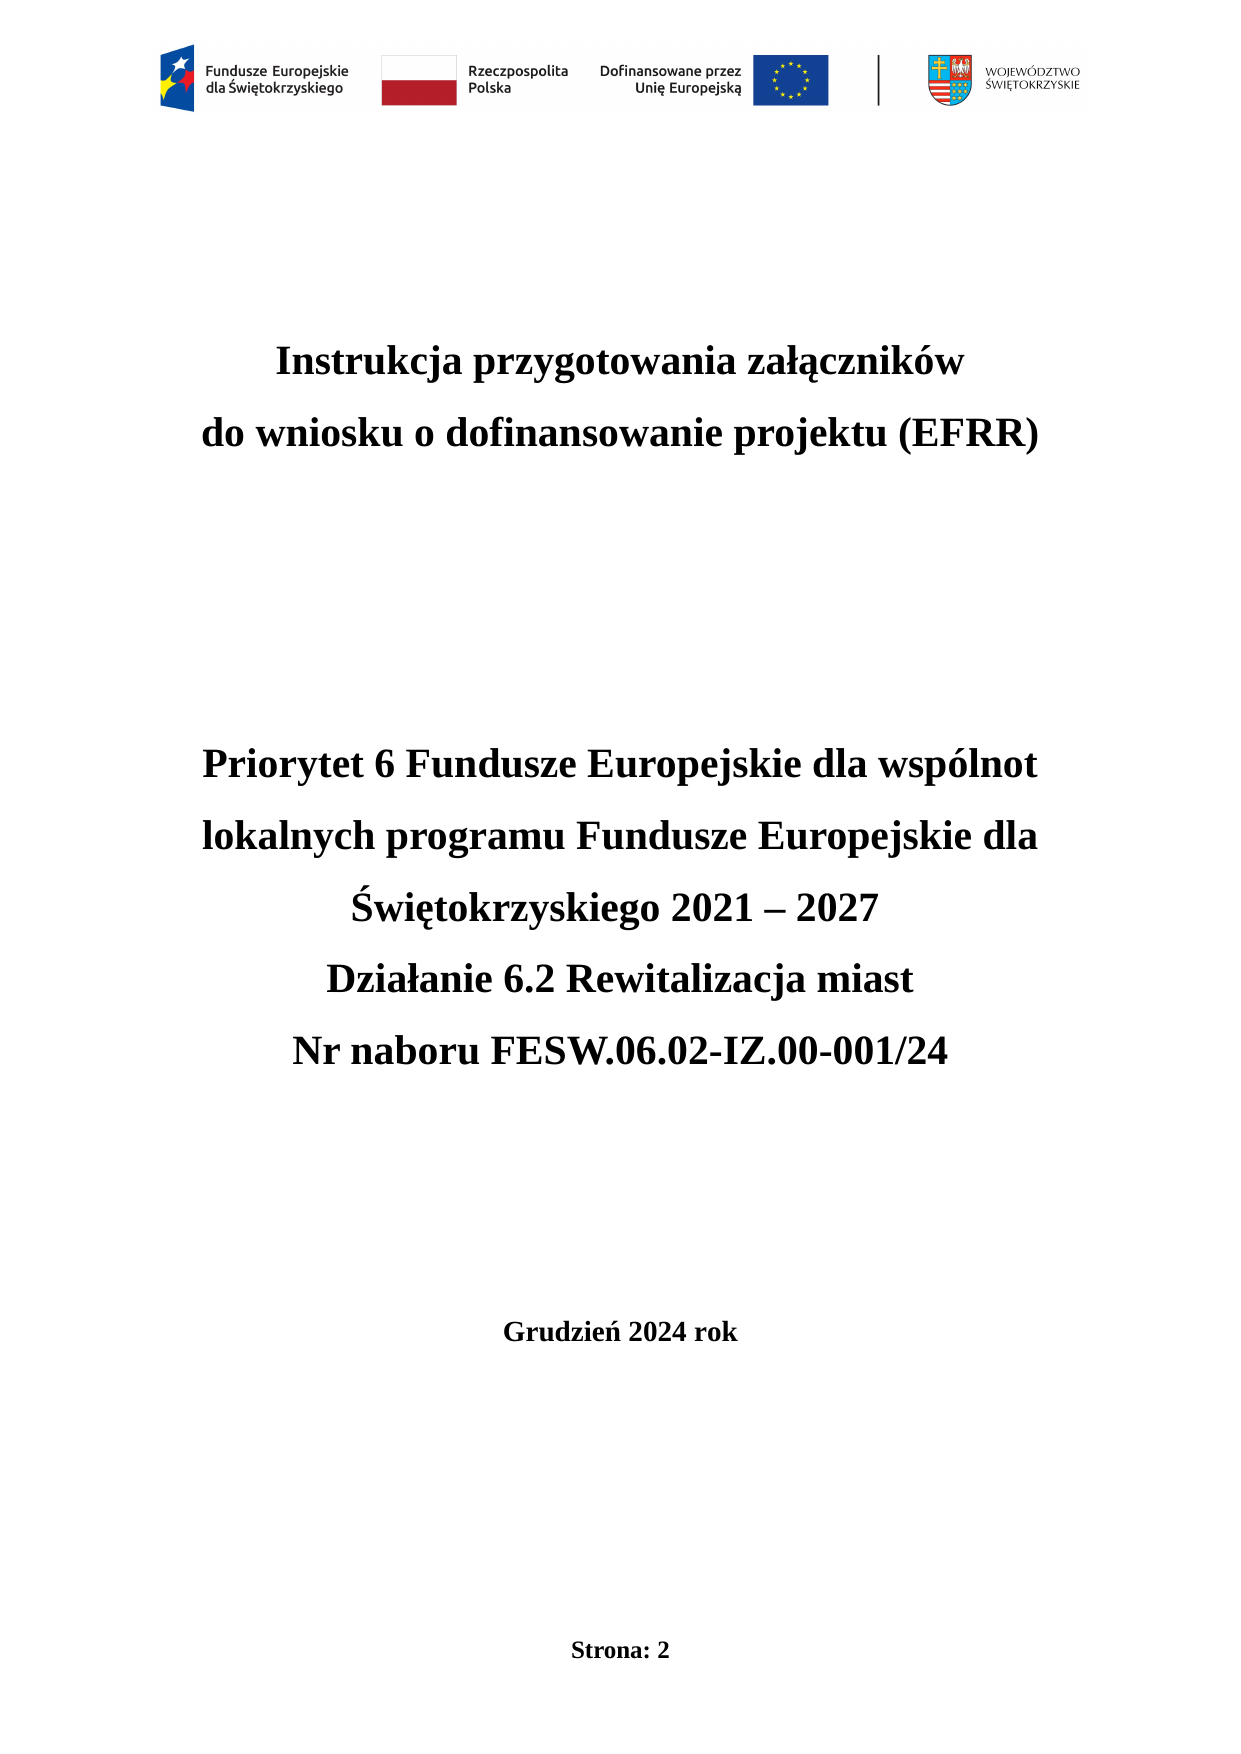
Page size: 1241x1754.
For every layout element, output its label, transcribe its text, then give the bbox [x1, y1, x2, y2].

picture [147, 41, 1093, 115]
text Instrukcja przygotowania załączników do wniosku o dofinansowanie projektu (EFRR) [148, 335, 1093, 455]
text Priorytet 6 Fundusze Europejskie dla wspólnot lokalnych programu Fundusze Europejskie dla Świętokrzyskiego 2021 – 2027 Działanie 6.2 Rewitalizacja miast Nr naboru FESW.06.02-IZ.00-001/24 [148, 666, 1093, 1074]
text Grudzień 2024 rok [148, 1314, 1093, 1347]
